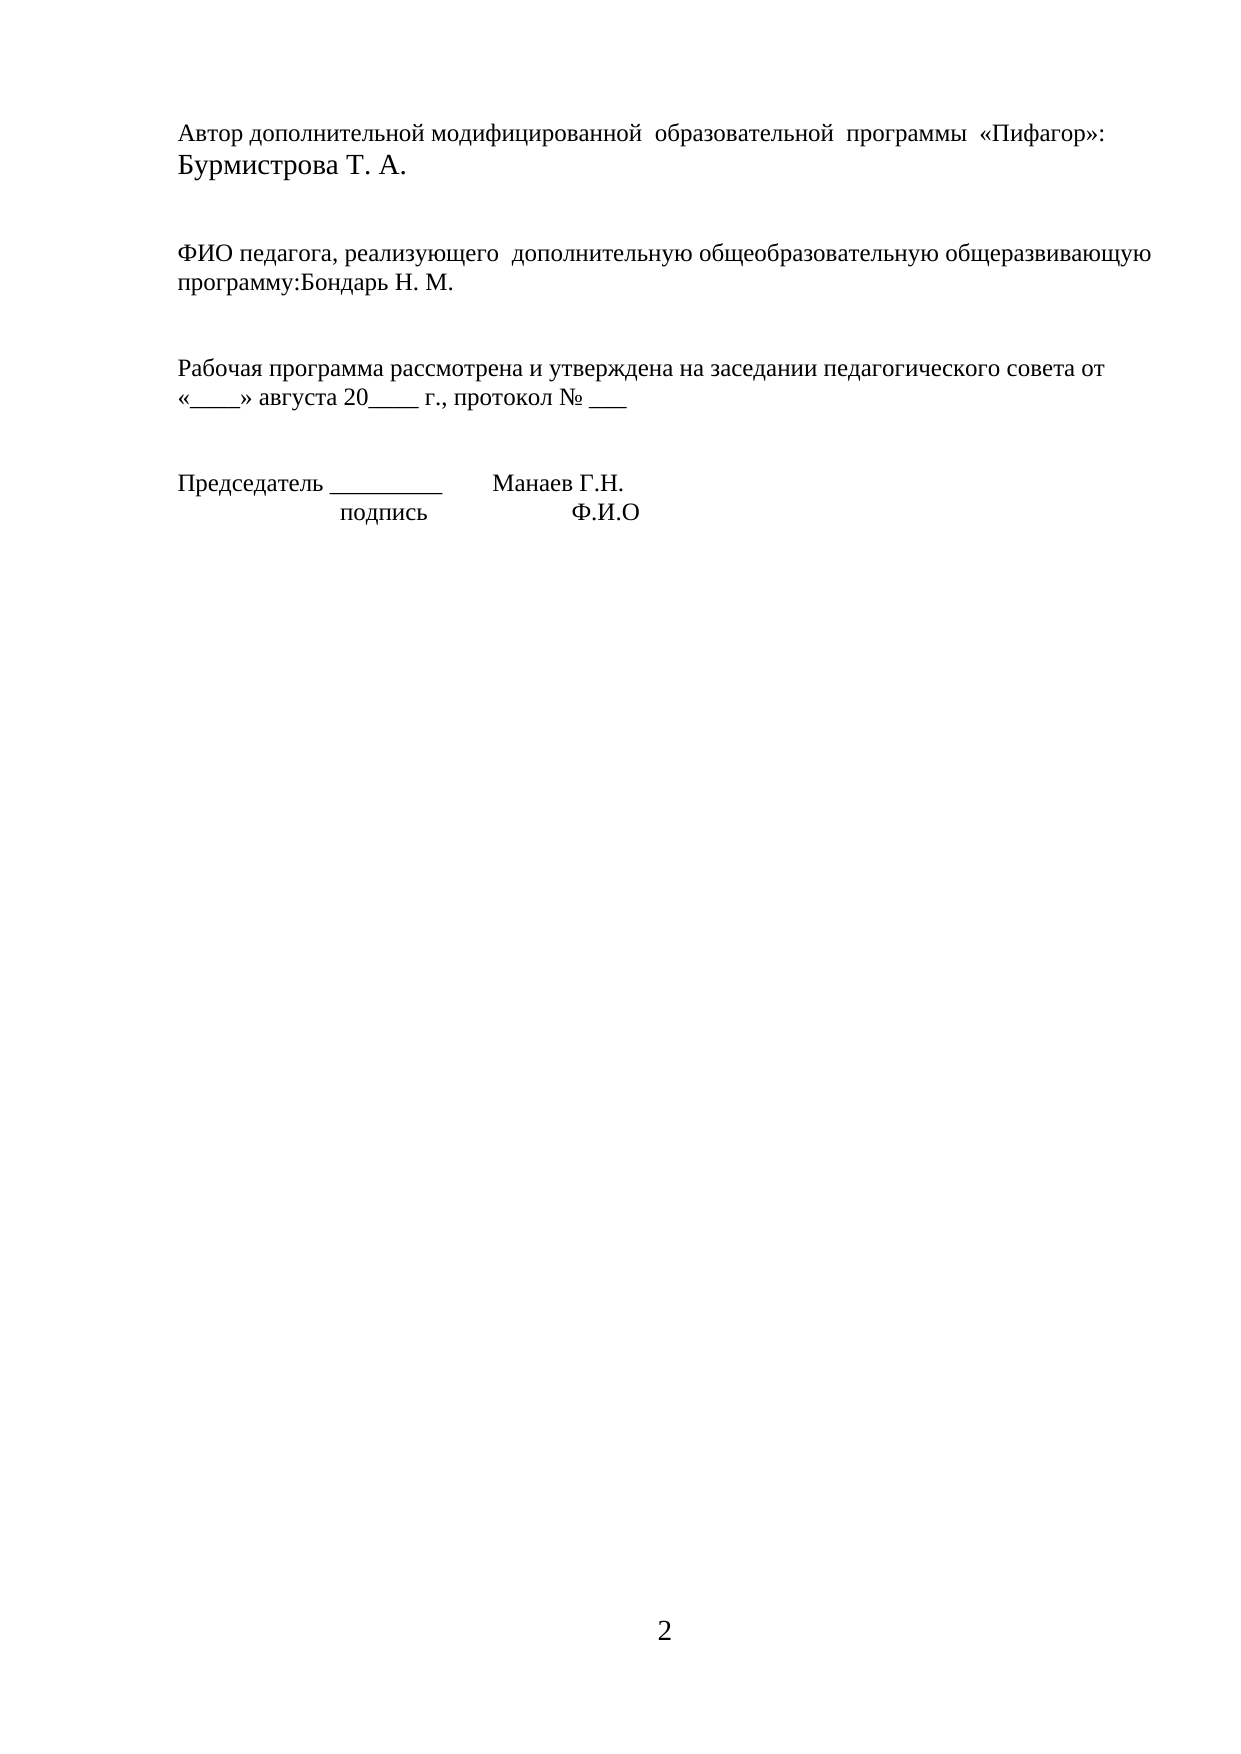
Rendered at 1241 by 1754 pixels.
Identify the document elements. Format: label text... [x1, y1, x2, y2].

text «____» августа 20____ г., протокол № ___ [177, 382, 1152, 410]
text Автор дополнительной модифицированной образовательной программы «Пифагор»: Бурмистрова Т. А. [177, 118, 1152, 180]
text подпись Ф.И.О [177, 497, 1152, 525]
text Рабочая программа рассмотрена и утверждена на заседании педагогического совета от [177, 353, 1152, 382]
text ФИО педагога, реализующего дополнительную общеобразовательную общеразвивающую программу:Бондарь Н. М. [177, 238, 1152, 295]
text Председатель _________ Манаев Г.Н. [177, 468, 1152, 497]
